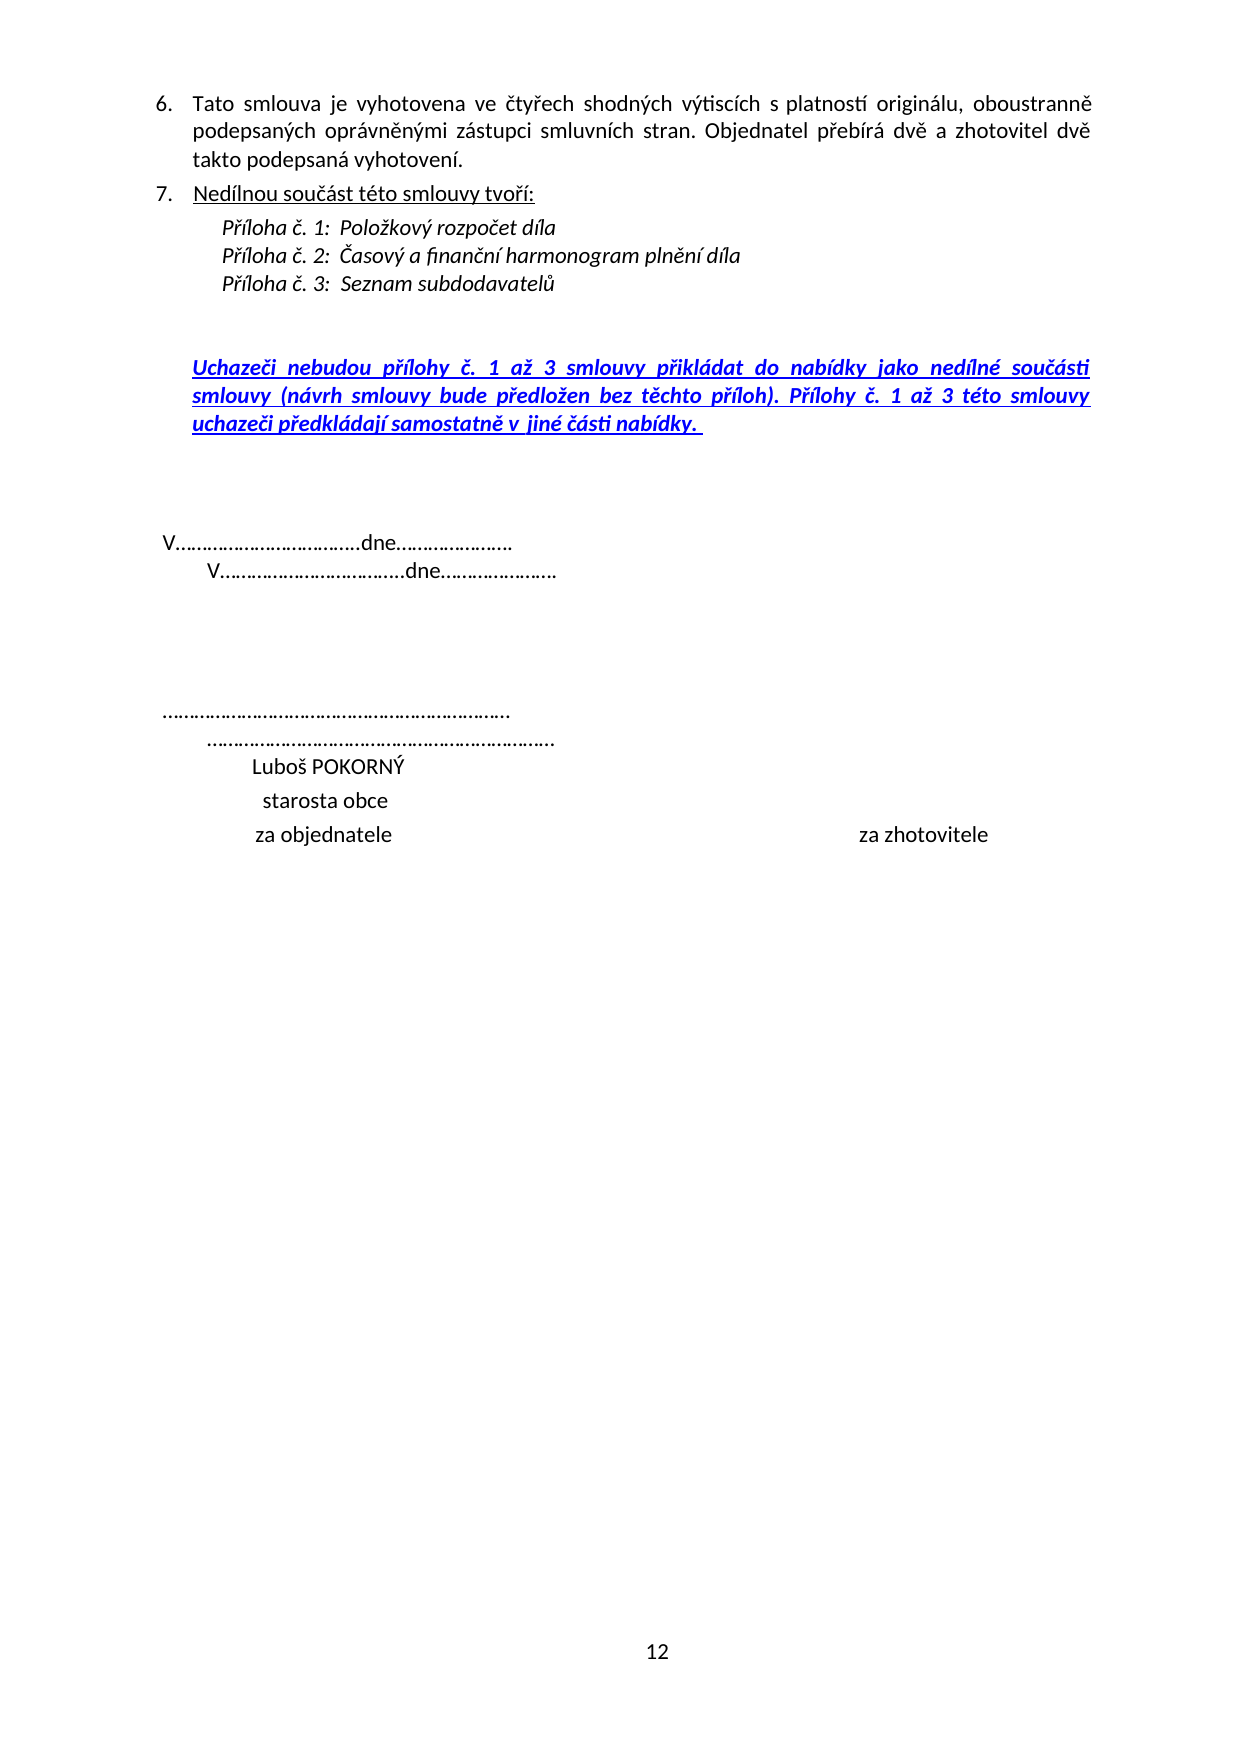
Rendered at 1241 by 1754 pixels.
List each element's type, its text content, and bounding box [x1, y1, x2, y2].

text Luboš POKORNÝ [118, 752, 1093, 780]
text V……………………………..dne…………………. V……………………………..dne…………………. [162, 528, 1093, 584]
text ………………………………………………………… ………………………………………………………… [162, 696, 1093, 752]
text Příloha č. 3: Seznam subdodavatelů [207, 269, 1093, 297]
list Nedílnou součást této smlouvy tvoří: [148, 179, 1093, 207]
list Tato smlouva je vyhotovena ve čtyřech shodných výtiscích s platností originálu, oboustranně podepsaných oprávněnými zástupci smluvních stran. Objednatel přebírá dvě a zhotovitel dvě takto podepsaná vyhotovení. [155, 89, 1093, 173]
text Příloha č. 2: Časový a finanční harmonogram plnění díla [207, 241, 1093, 269]
text Příloha č. 1: Položkový rozpočet díla [207, 213, 1093, 241]
text Uchazeči nebudou přílohy č. 1 až 3 smlouvy přikládat do nabídky jako nedílné součásti smlouvy (návrh smlouvy bude předložen bez těchto příloh). Přílohy č. 1 až 3 této smlouvy uchazeči předkládají samostatně v jiné části nabídky. [192, 353, 1093, 437]
text za objednatele za zhotovitele [162, 820, 1093, 848]
text starosta obce [118, 786, 1093, 814]
